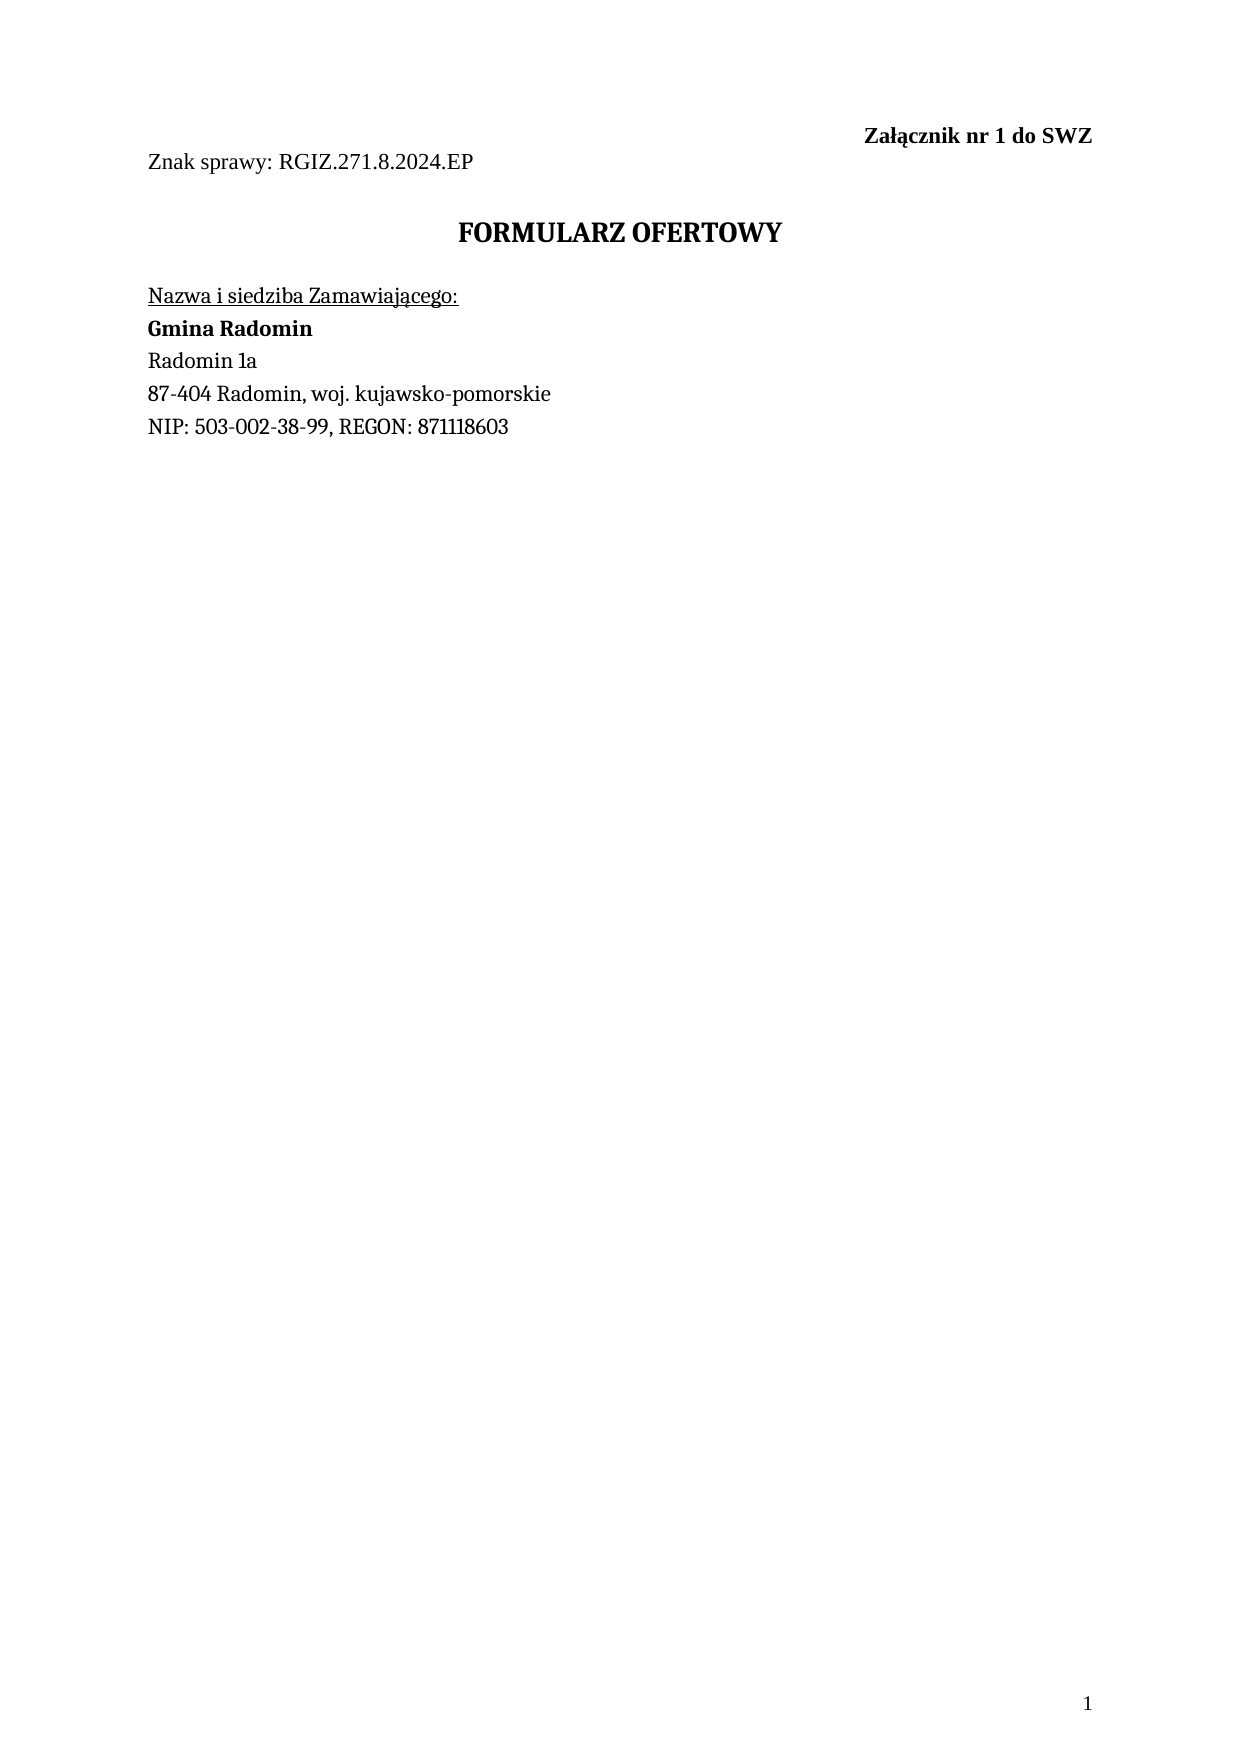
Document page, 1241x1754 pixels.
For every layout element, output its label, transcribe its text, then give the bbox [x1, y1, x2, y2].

text Znak sprawy: RGIZ.271.8.2024.EP [148, 148, 1092, 175]
subtitle FORMULARZ OFERTOWY [148, 217, 1092, 250]
text Gmina Radomin [148, 315, 1092, 342]
text NIP: 503-002-38-99, REGON: 871118603 [148, 414, 1092, 441]
text Nazwa i siedziba Zamawiającego: [148, 282, 1092, 309]
text Radomin 1a [148, 348, 1092, 375]
text 87-404 Radomin, woj. kujawsko-pomorskie [148, 381, 1092, 408]
text Załącznik nr 1 do SWZ [148, 122, 1092, 148]
